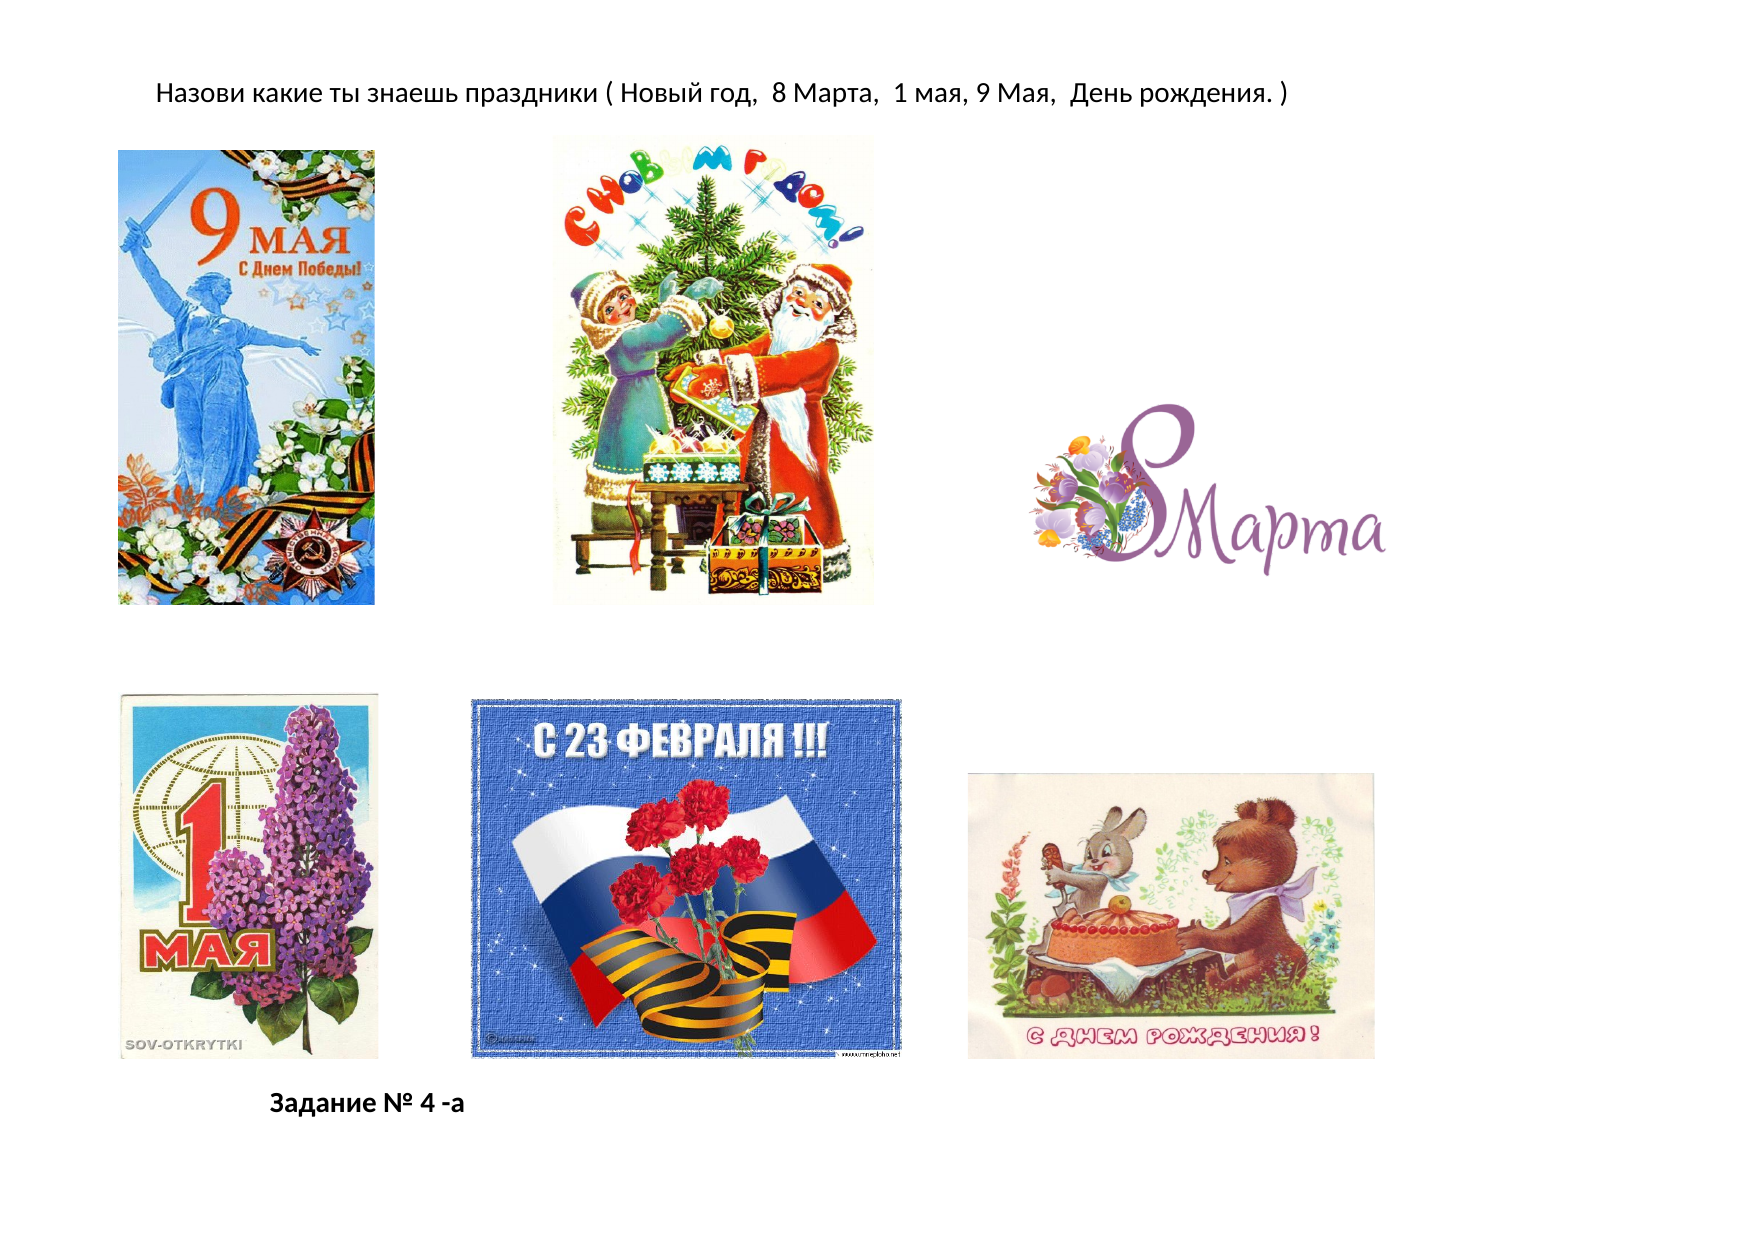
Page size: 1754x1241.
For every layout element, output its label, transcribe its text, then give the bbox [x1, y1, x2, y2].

picture [1012, 376, 1412, 605]
text Задание № 4 -а [118, 1084, 1636, 1120]
picture [967, 773, 1375, 1059]
picture [552, 135, 874, 605]
picture [118, 150, 375, 605]
picture [470, 699, 902, 1059]
text Назови какие ты знаешь праздники ( Новый год, 8 Марта, 1 мая, 9 Мая, День рождения. ) [156, 74, 1636, 109]
picture [118, 692, 379, 1059]
